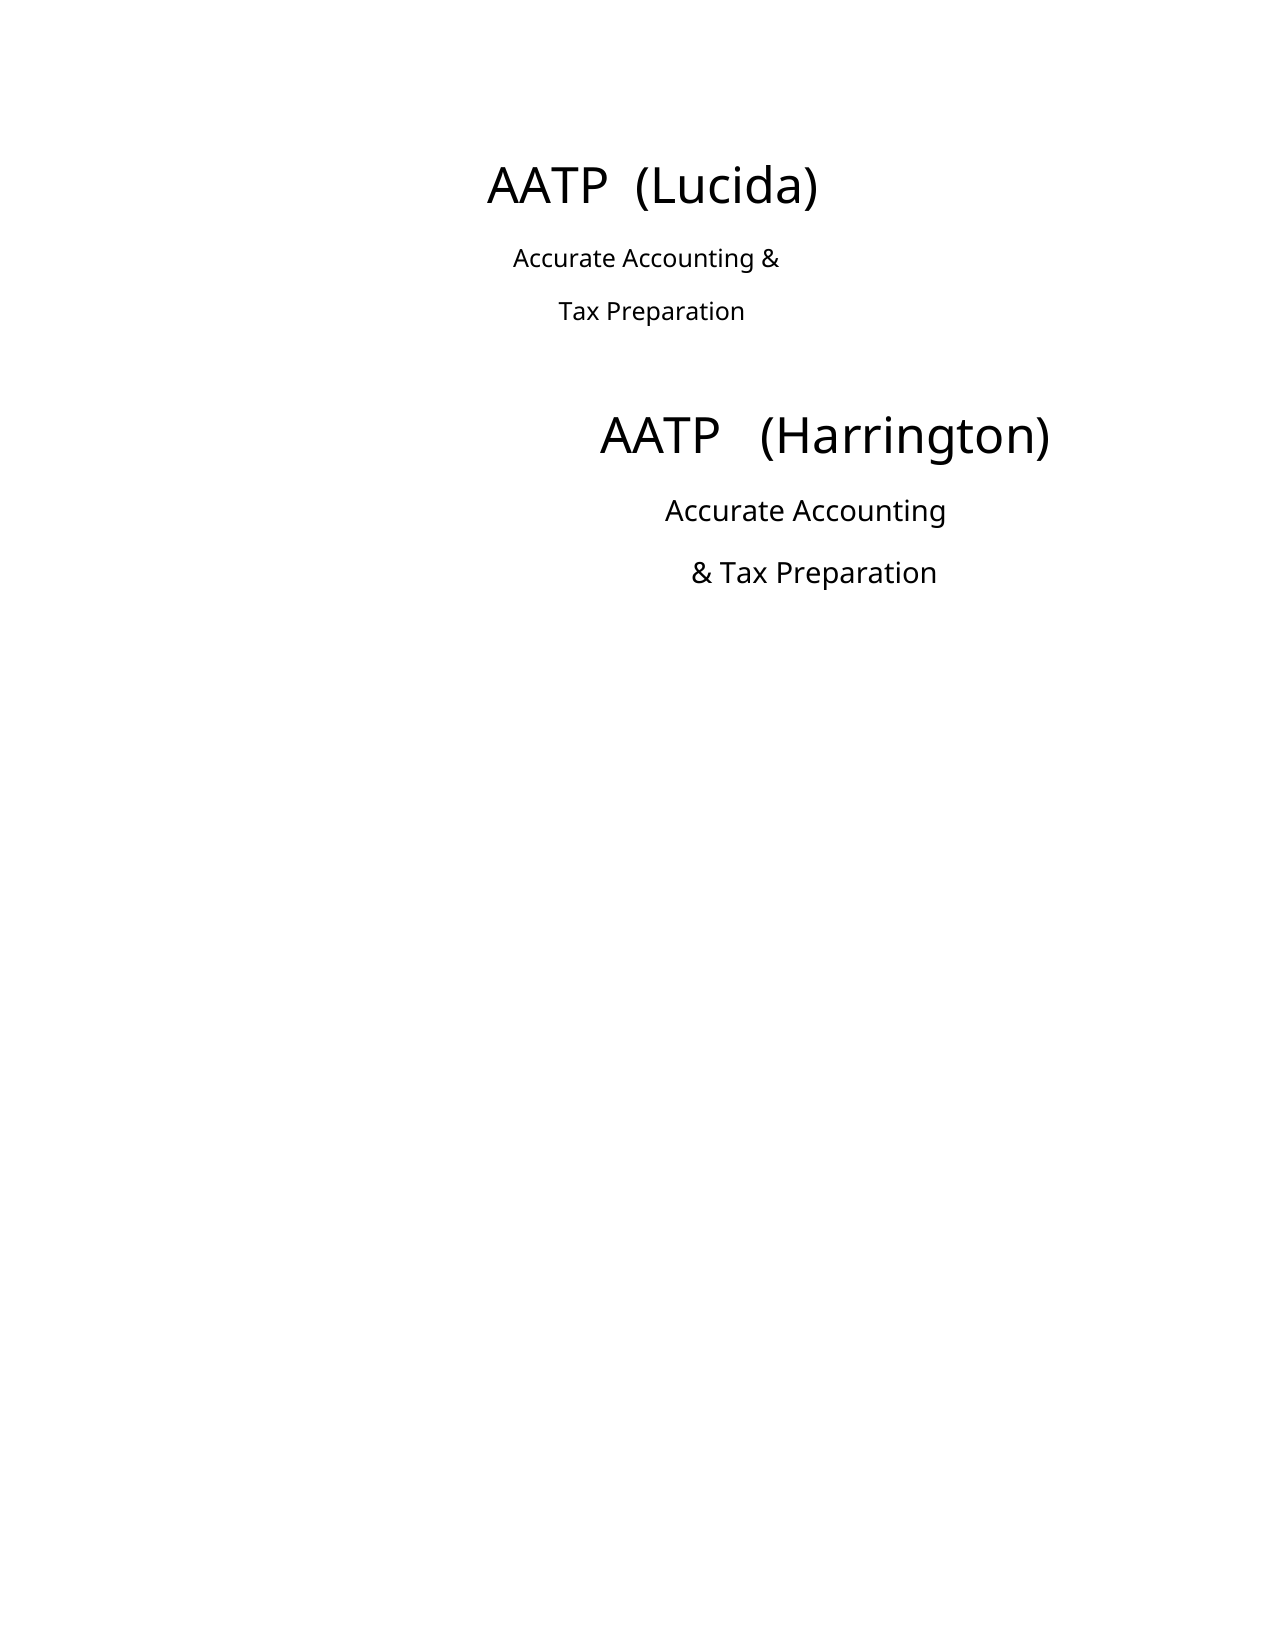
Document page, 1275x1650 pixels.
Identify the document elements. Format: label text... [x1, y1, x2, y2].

text & Tax Preparation [525, 552, 1125, 592]
text AATP (Harrington) [525, 401, 1125, 469]
text Accurate Accounting & [150, 240, 1125, 274]
text AATP (Lucida) [150, 150, 1125, 218]
text Accurate Accounting [525, 491, 1125, 530]
text Tax Preparation [150, 294, 1125, 328]
